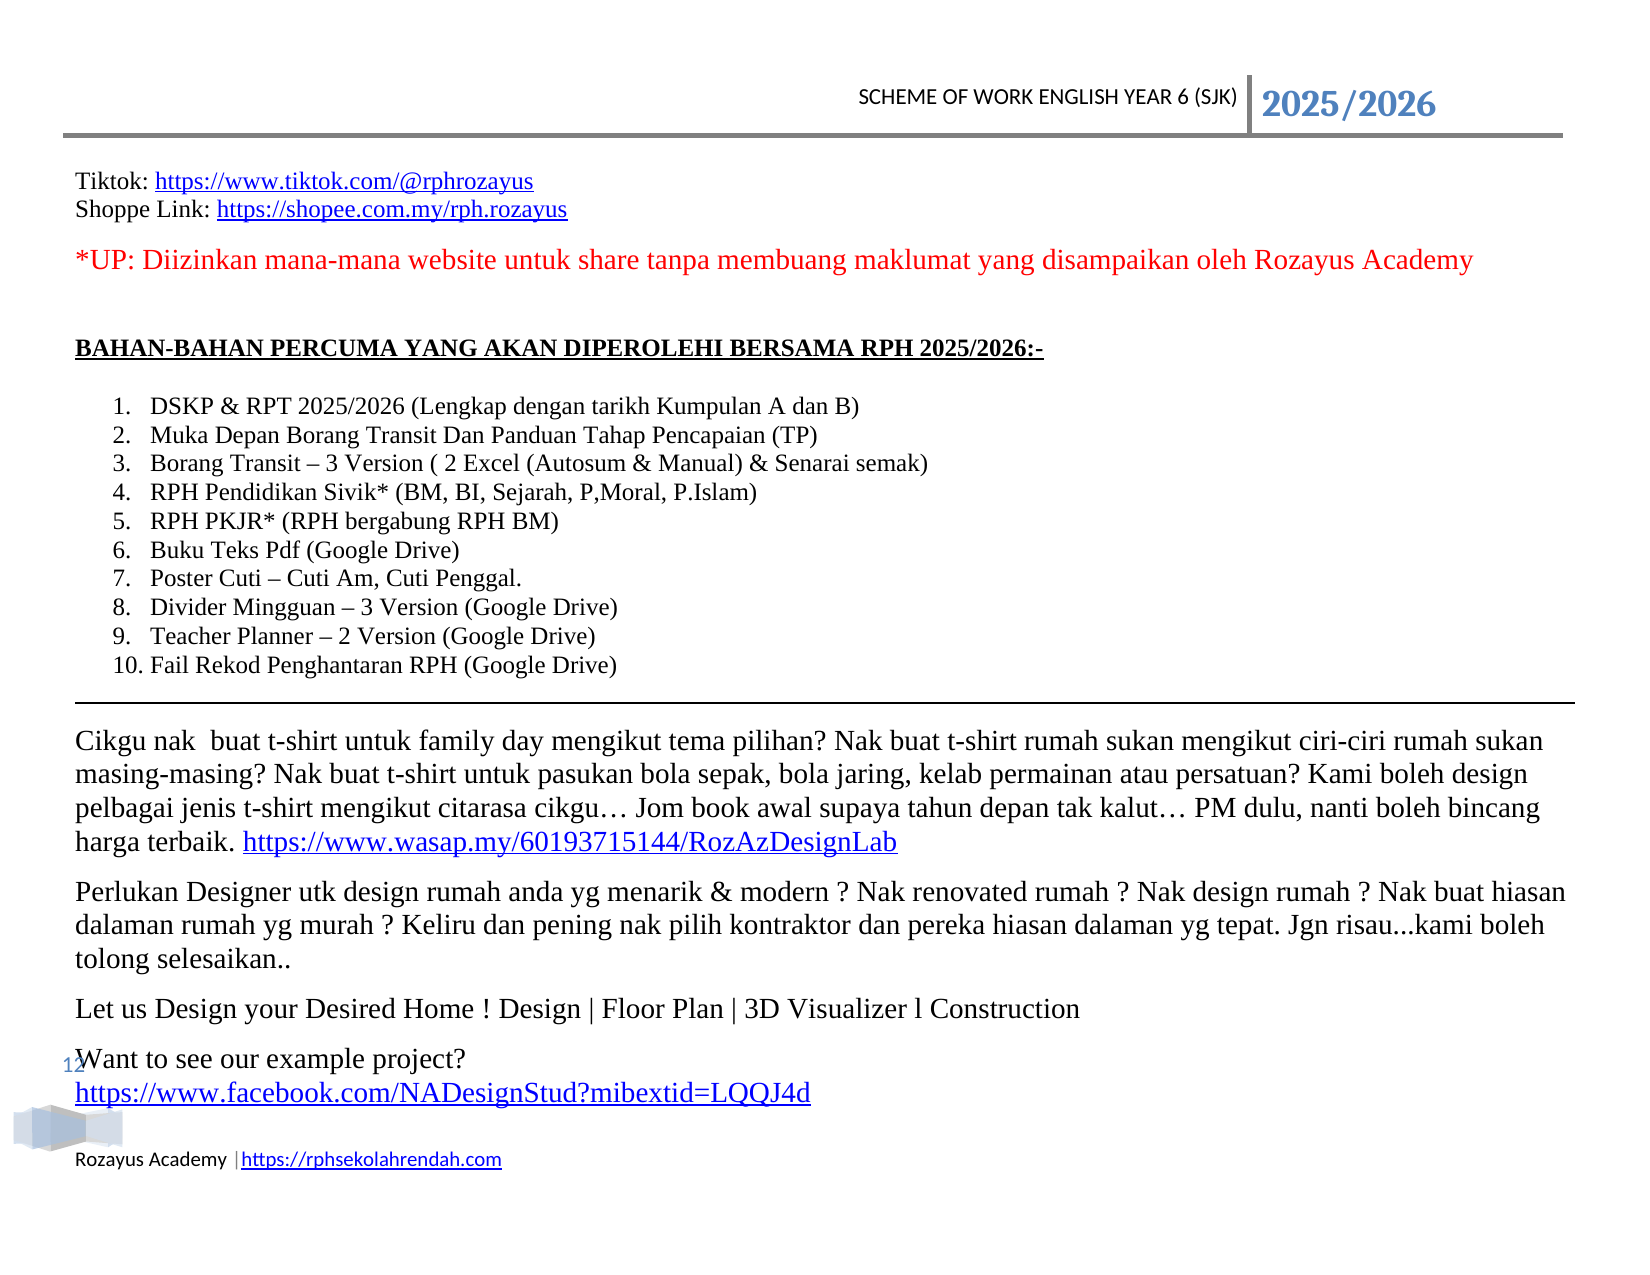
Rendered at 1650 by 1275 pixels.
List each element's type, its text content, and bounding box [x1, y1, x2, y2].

text https://www.facebook.com/NADesignStud?mibextid=LQQJ4d [75, 1075, 1575, 1109]
list DSKP & RPT 2025/2026 (Lengkap dengan tarikh Kumpulan A dan B) [112, 391, 1575, 420]
text Let us Design your Desired Home ! Design | Floor Plan | 3D Visualizer l Construction [75, 991, 1575, 1025]
text *UP: Diizinkan mana-mana website untuk share tanpa membuang maklumat yang disampaikan oleh Rozayus Academy [75, 242, 1575, 276]
text Perlukan Designer utk design rumah anda yg menarik & modern ? Nak renovated rumah ? Nak design rumah ? Nak buat hiasan dalaman rumah yg murah ? Keliru dan pening nak pilih kontraktor dan pereka hiasan dalaman yg tepat. Jgn risau...kami boleh tolong selesaikan.. [75, 874, 1575, 974]
list Divider Mingguan – 3 Version (Google Drive) [112, 592, 1575, 621]
text BAHAN-BAHAN PERCUMA YANG AKAN DIPEROLEHI BERSAMA RPH 2025/2026:- [75, 333, 1575, 362]
text Want to see our example project? [75, 1042, 1575, 1075]
list Fail Rekod Penghantaran RPH (Google Drive) [112, 650, 1575, 678]
text Tiktok: https://www.tiktok.com/@rphrozayus [75, 166, 1575, 194]
list Borang Transit – 3 Version ( 2 Excel (Autosum & Manual) & Senarai semak) [112, 448, 1575, 477]
text Cikgu nak buat t-shirt untuk family day mengikut tema pilihan? Nak buat t-shirt rumah sukan mengikut ciri-ciri rumah sukan masing-masing? Nak buat t-shirt untuk pasukan bola sepak, bola jaring, kelab permainan atau persatuan? Kami boleh design pelbagai jenis t-shirt mengikut citarasa cikgu… Jom book awal supaya tahun depan tak kalut… PM dulu, nanti boleh bincang harga terbaik. https://www.wasap.my/60193715144/RozAzDesignLab [75, 723, 1575, 857]
list Teacher Planner – 2 Version (Google Drive) [112, 621, 1575, 650]
list Poster Cuti – Cuti Am, Cuti Penggal. [112, 563, 1575, 592]
list RPH Pendidikan Sivik* (BM, BI, Sejarah, P,Moral, P.Islam) [112, 477, 1575, 506]
list RPH PKJR* (RPH bergabung RPH BM) [112, 506, 1575, 535]
list Muka Depan Borang Transit Dan Panduan Tahap Pencapaian (TP) [112, 420, 1575, 448]
text Shoppe Link: https://shopee.com.my/rph.rozayus [75, 194, 1575, 223]
list Buku Teks Pdf (Google Drive) [112, 535, 1575, 563]
